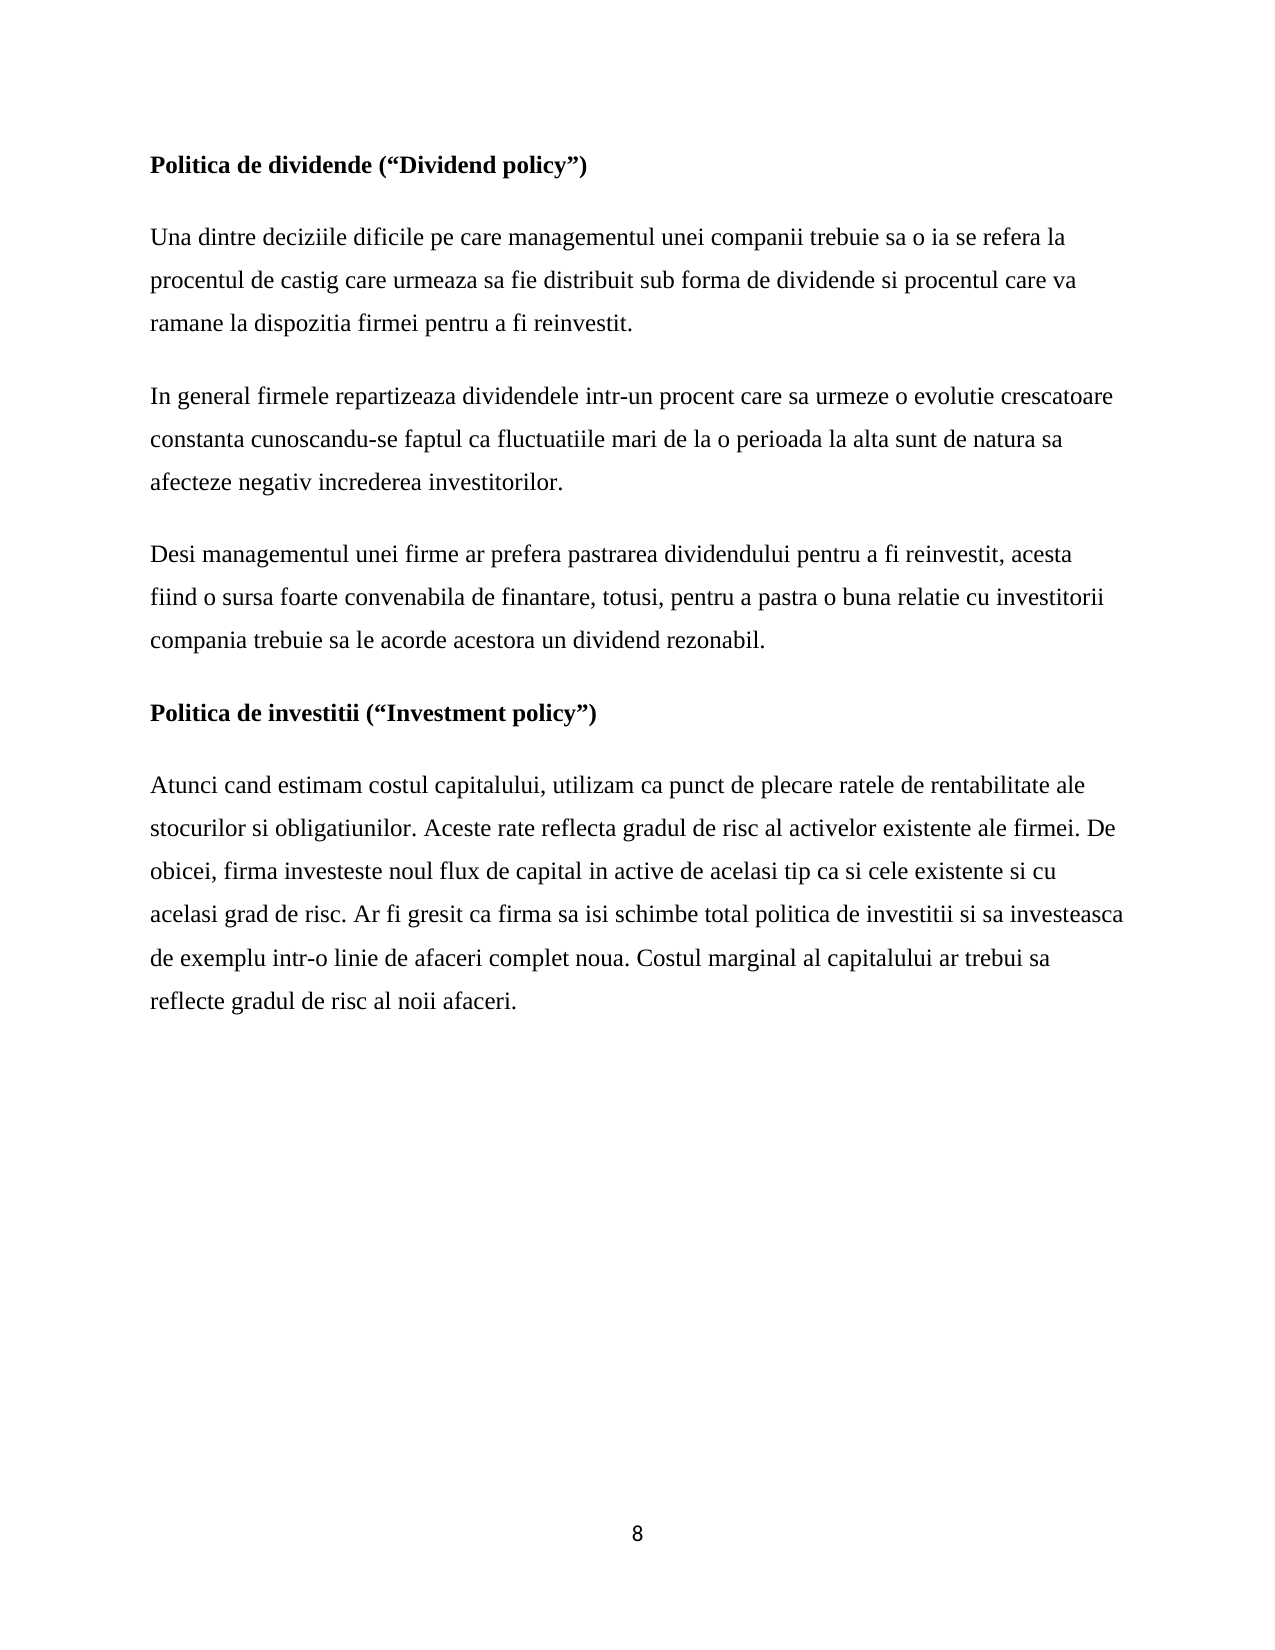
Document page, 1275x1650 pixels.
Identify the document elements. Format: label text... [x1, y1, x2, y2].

text Atunci cand estimam costul capitalului, utilizam ca punct de plecare ratele de rentabilitate ale stocurilor si obligatiunilor. Aceste rate reflecta gradul de risc al activelor existente ale firmei. De obicei, firma investeste noul flux de capital in active de acelasi tip ca si cele existente si cu acelasi grad de risc. Ar fi gresit ca firma sa isi schimbe total politica de investitii si sa investeasca de exemplu intr-o linie de afaceri complet noua. Costul marginal al capitalului ar trebui sa reflecte gradul de risc al noii afaceri. [150, 770, 1125, 1014]
text Politica de investitii (“Investment policy”) [150, 698, 1125, 727]
text Desi managementul unei firme ar prefera pastrarea dividendului pentru a fi reinvestit, acesta fiind o sursa foarte convenabila de finantare, totusi, pentru a pastra o buna relatie cu investitorii compania trebuie sa le acorde acestora un dividend rezonabil. [150, 539, 1125, 654]
text In general firmele repartizeaza dividendele intr-un procent care sa urmeze o evolutie crescatoare constanta cunoscandu-se faptul ca fluctuatiile mari de la o perioada la alta sunt de natura sa afecteze negativ increderea investitorilor. [150, 381, 1125, 496]
text Una dintre deciziile dificile pe care managementul unei companii trebuie sa o ia se refera la procentul de castig care urmeaza sa fie distribuit sub forma de dividende si procentul care va ramane la dispozitia firmei pentru a fi reinvestit. [150, 222, 1125, 337]
text Politica de dividende (“Dividend policy”) [150, 150, 1125, 179]
